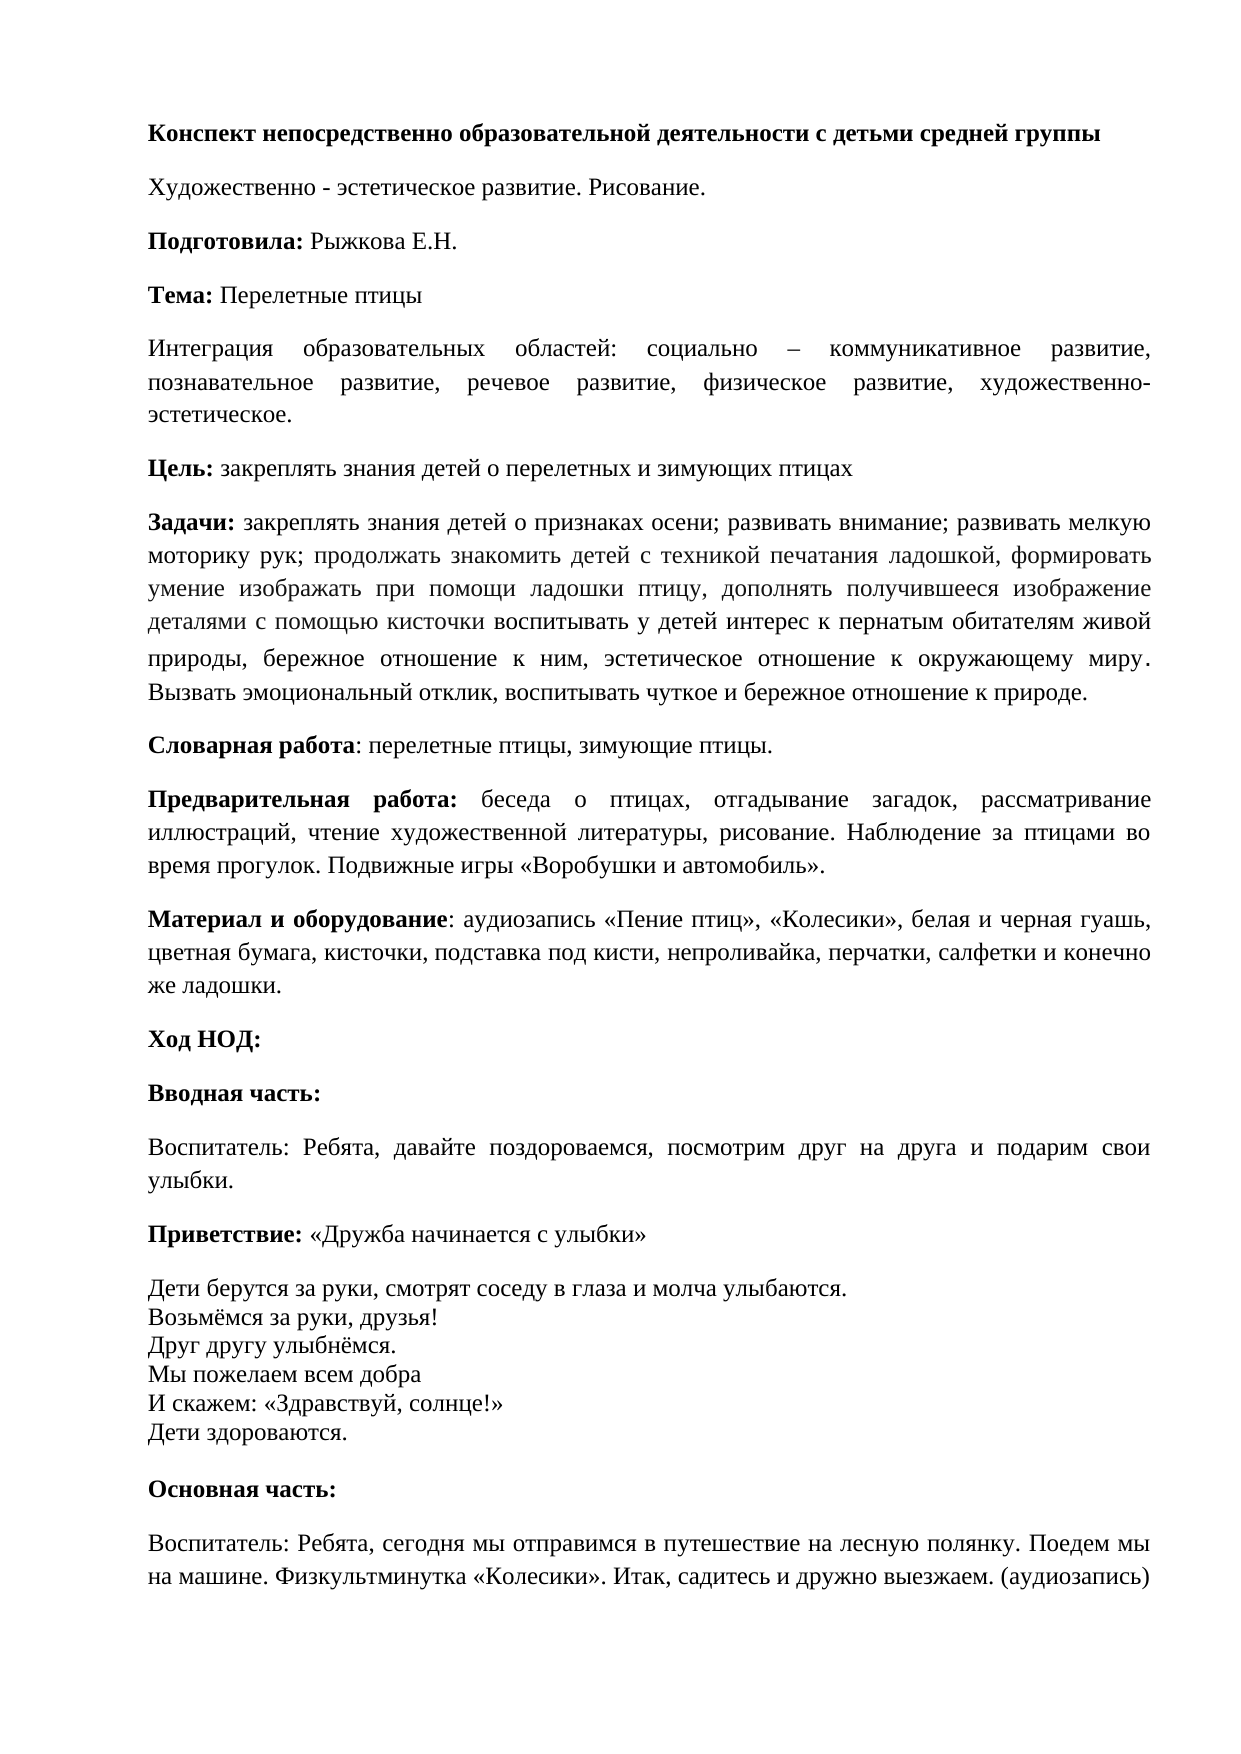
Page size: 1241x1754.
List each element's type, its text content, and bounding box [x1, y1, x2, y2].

text Интеграция образовательных областей: социально – коммуникативное развитие, познавательное развитие, речевое развитие, физическое развитие, художественно-эстетическое. [148, 333, 1152, 428]
text Материал и оборудование: аудиозапись «Пение птиц», «Колесики», белая и черная гуашь, цветная бумага, кисточки, подставка под кисти, непроливайка, перчатки, салфетки и конечно же ладошки. [148, 904, 1152, 999]
text Дети берутся за руки, смотрят соседу в глаза и молча улыбаются. [148, 1273, 1152, 1302]
text Предварительная работа: беседа о птицах, отгадывание загадок, рассматривание иллюстраций, чтение художественной литературы, рисование. Наблюдение за птицами во время прогулок. Подвижные игры «Воробушки и автомобиль». [148, 784, 1152, 879]
text Задачи: закреплять знания детей о признаках осени; развивать внимание; развивать мелкую моторику рук; продолжать знакомить детей с техникой печатания ладошкой, формировать умение изображать при помощи ладошки птицу, дополнять получившееся изображение деталями с помощью кисточки воспитывать у детей интерес к пернатым обитателям живой природы, бережное отношение к ним, эстетическое отношение к окружающему миру. Вызвать эмоциональный отклик, воспитывать чуткое и бережное отношение к природе. [148, 602, 1152, 705]
text Дети здороваются. [148, 1417, 1152, 1445]
text Мы пожелаем всем добра [148, 1359, 1152, 1388]
text Возьмёмся за руки, друзья! [148, 1302, 1152, 1330]
text Задачи: закреплять знания детей о признаках осени; развивать внимание; развивать мелкую моторику рук; продолжать знакомить детей с техникой печатания ладошкой, формировать умение изображать при помощи ладошки птицу, дополнять получившееся изображение деталями с помощью кисточки воспитывать у детей интерес к пернатым обитателям живой природы, бережное отношение к ним, эстетическое отношение к окружающему миру. Вызвать эмоциональный отклик, воспитывать чуткое и бережное отношение к природе. [148, 507, 1152, 573]
text Вводная часть: [148, 1078, 1152, 1107]
text Воспитатель: Ребята, сегодня мы отправимся в путешествие на лесную полянку. Поедем мы на машине. Физкультминутка «Колесики». Итак, садитесь и дружно выезжаем. (аудиозапись) [148, 1528, 1152, 1590]
text Словарная работа: перелетные птицы, зимующие птицы. [148, 730, 1152, 759]
text Основная часть: [148, 1474, 1152, 1503]
text Воспитатель: Ребята, давайте поздороваемся, посмотрим друг на друга и подарим свои улыбки. [148, 1132, 1152, 1194]
text Тема: Перелетные птицы [148, 280, 1152, 308]
text Художественно - эстетическое развитие. Рисование. [148, 172, 1152, 201]
text Цель: закреплять знания детей о перелетных и зимующих птицах [148, 453, 1152, 482]
text Друг другу улыбнёмся. [148, 1330, 1152, 1359]
text Подготовила: Рыжкова Е.Н. [148, 226, 1152, 254]
text Приветствие: «Дружба начинается с улыбки» [148, 1219, 1152, 1248]
text Конспект непосредственно образовательной деятельности с детьми средней группы [148, 118, 1152, 147]
text Ход НОД: [148, 1024, 1152, 1053]
text И скажем: «Здравствуй, солнце!» [148, 1388, 1152, 1417]
